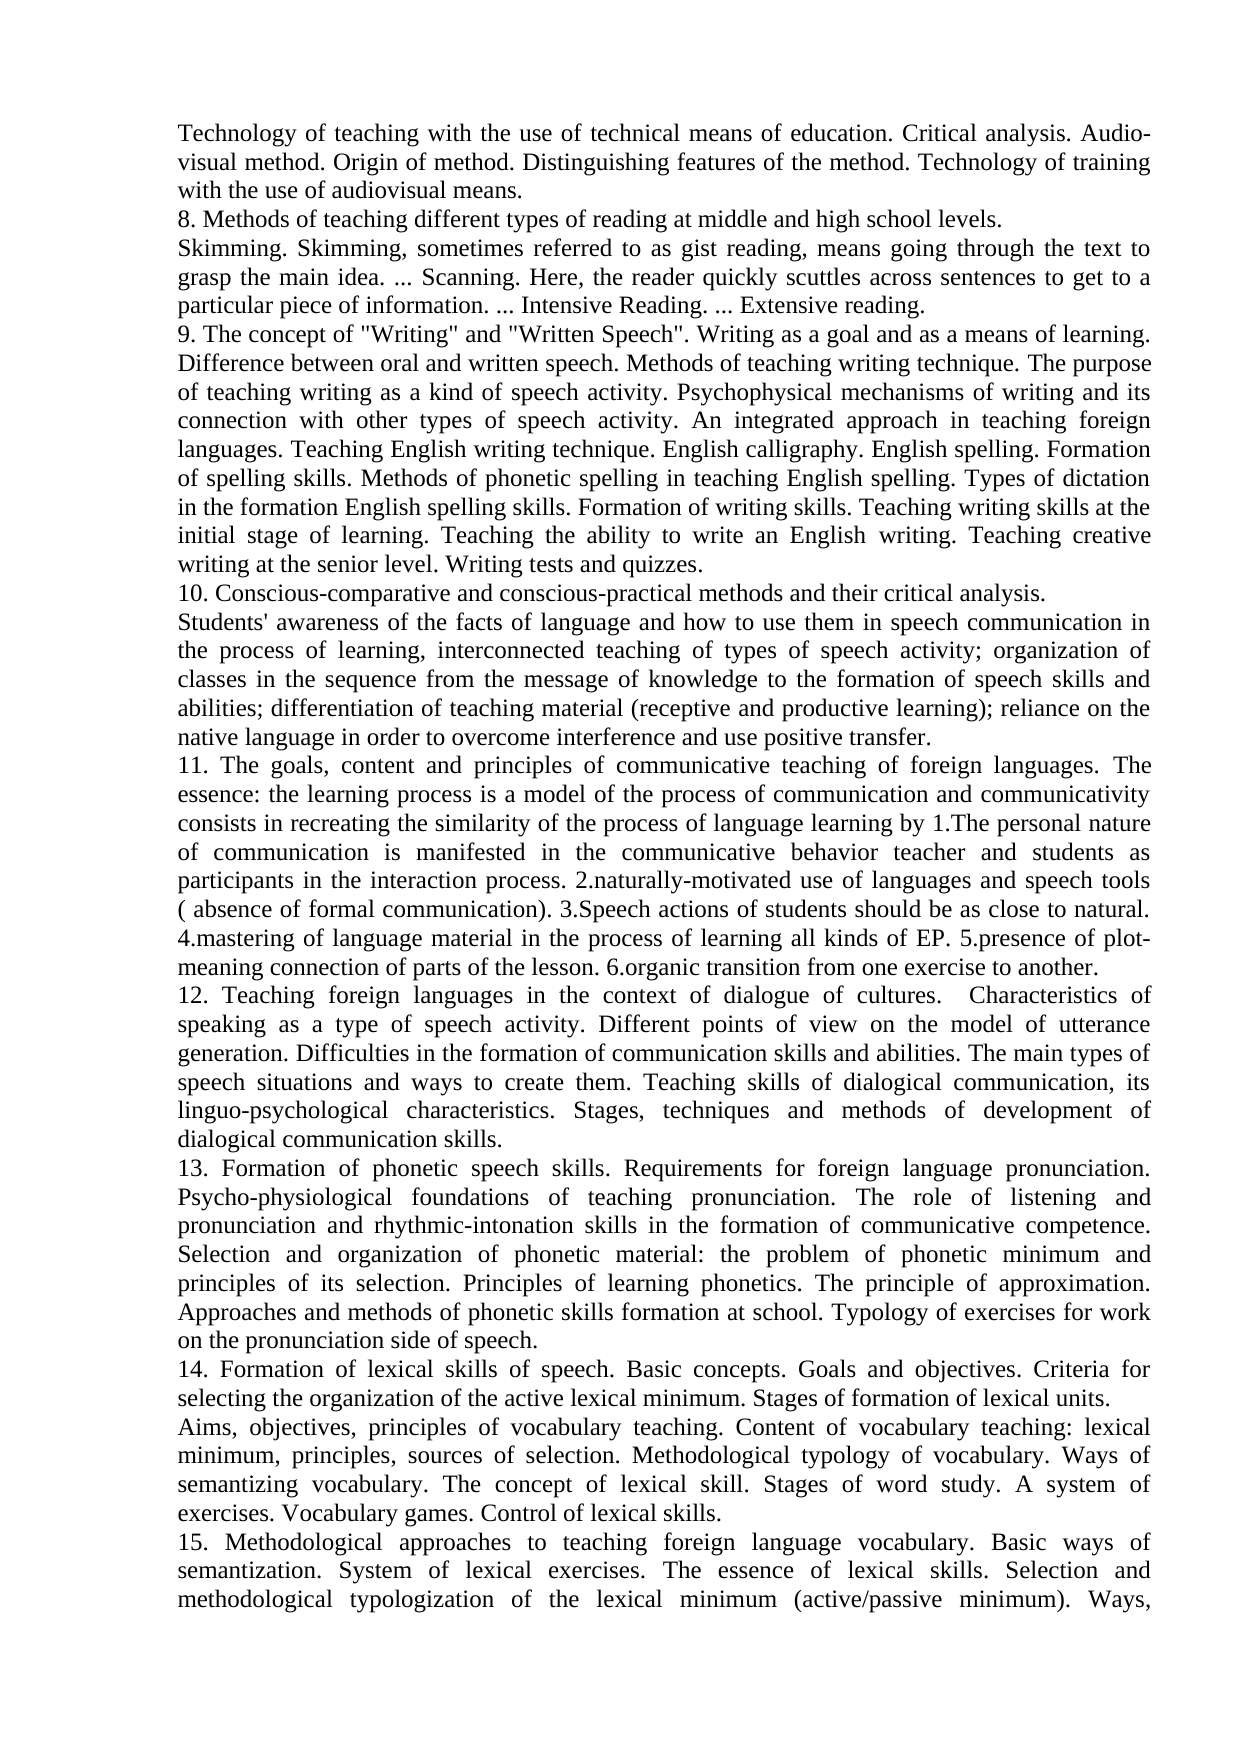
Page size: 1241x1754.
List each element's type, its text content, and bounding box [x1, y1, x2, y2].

text 8. Methods of teaching different types of reading at middle and high school levels. [177, 204, 1152, 233]
text 11. The goals, content and principles of communicative teaching of foreign languages. The essence: the learning process is a model of the process of communication and communicativity consists in recreating the similarity of the process of language learning by 1.The personal nature of communication is manifested in the communicative behavior teacher and students as participants in the interaction process. 2.naturally-motivated use of languages and speech tools ( absence of formal communication). 3.Speech actions of students should be as close to natural. 4.mastering of language material in the process of learning all kinds of EP. 5.presence of plot-meaning connection of parts of the lesson. 6.organic transition from one exercise to another. [177, 751, 1152, 981]
text Aims, objectives, principles of vocabulary teaching. Content of vocabulary teaching: lexical minimum, principles, sources of selection. Methodological typology of vocabulary. Ways of semantizing vocabulary. The concept of lexical skill. Stages of word study. A system of exercises. Vocabulary games. Control of lexical skills. [177, 1412, 1152, 1527]
text Students' awareness of the facts of language and how to use them in speech communication in the process of learning, interconnected teaching of types of speech activity; organization of classes in the sequence from the message of knowledge to the formation of speech skills and abilities; differentiation of teaching material (receptive and productive learning); reliance on the native language in order to overcome interference and use positive transfer. [177, 607, 1152, 751]
text 12. Teaching foreign languages in the context of dialogue of cultures. Characteristics of speaking as a type of speech activity. Different points of view on the model of utterance generation. Difficulties in the formation of communication skills and abilities. The main types of speech situations and ways to create them. Teaching skills of dialogical communication, its linguo-psychological characteristics. Stages, techniques and methods of development of dialogical communication skills. [177, 981, 1152, 1153]
text 10. Conscious-comparative and conscious-practical methods and their critical analysis. [177, 578, 1152, 607]
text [177, 1527, 1152, 1613]
text 13. Formation of phonetic speech skills. Requirements for foreign language pronunciation. Psycho-physiological foundations of teaching pronunciation. The role of listening and pronunciation and rhythmic-intonation skills in the formation of communicative competence. Selection and organization of phonetic material: the problem of phonetic minimum and principles of its selection. Principles of learning phonetics. The principle of approximation. Approaches and methods of phonetic skills formation at school. Typology of exercises for work on the pronunciation side of speech. [177, 1153, 1152, 1354]
text 9. The concept of "Writing" and "Written Speech". Writing as a goal and as a means of learning. Difference between oral and written speech. Methods of teaching writing technique. The purpose of teaching writing as a kind of speech activity. Psychophysical mechanisms of writing and its connection with other types of speech activity. An integrated approach in teaching foreign languages. Teaching English writing technique. English calligraphy. English spelling. Formation of spelling skills. Methods of phonetic spelling in teaching English spelling. Types of dictation in the formation English spelling skills. Formation of writing skills. Teaching writing skills at the initial stage of learning. Teaching the ability to write an English writing. Teaching creative writing at the senior level. Writing tests and quizzes. [177, 319, 1152, 578]
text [177, 118, 1152, 204]
text Skimming. Skimming, sometimes referred to as gist reading, means going through the text to grasp the main idea. ... Scanning. Here, the reader quickly scuttles across sentences to get to a particular piece of information. ... Intensive Reading. ... Extensive reading. [177, 233, 1152, 319]
text 14. Formation of lexical skills of speech. Basic concepts. Goals and objectives. Criteria for selecting the organization of the active lexical minimum. Stages of formation of lexical units. [177, 1354, 1152, 1412]
